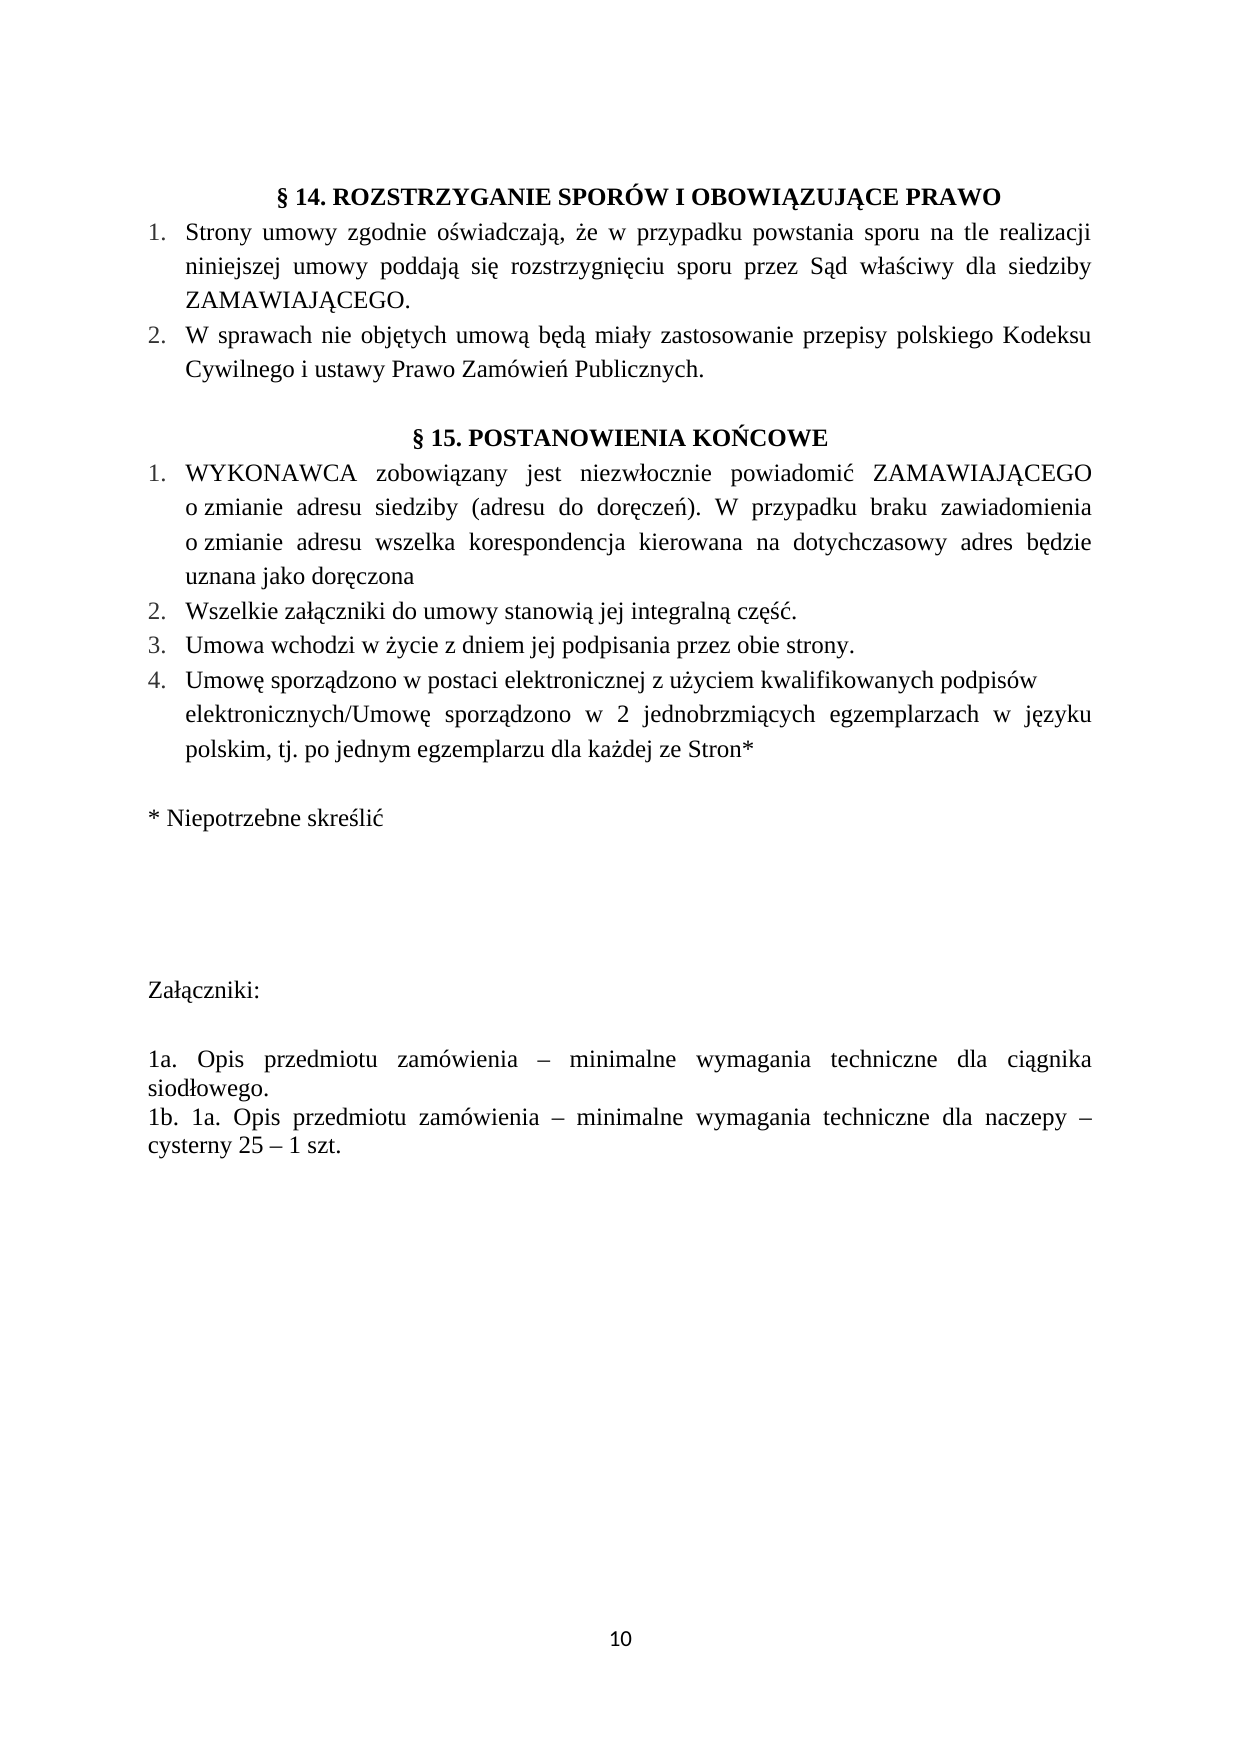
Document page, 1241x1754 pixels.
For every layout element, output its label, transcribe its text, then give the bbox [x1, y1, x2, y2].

text Załączniki: [148, 975, 1093, 1004]
list Umowa wchodzi w życie z dniem jej podpisania przez obie strony. [148, 630, 1093, 659]
list Strony umowy zgodnie oświadczają, że w przypadku powstania sporu na tle realizacji niniejszej umowy poddają się rozstrzygnięciu sporu przez Sąd właściwy dla siedziby ZAMAWIAJĄCEGO. [148, 217, 1093, 314]
text § 15. POSTANOWIENIA KOŃCOWE [148, 423, 1093, 452]
list Wszelkie załączniki do umowy stanowią jej integralną część. [148, 596, 1093, 624]
list WYKONAWCA zobowiązany jest niezwłocznie powiadomić ZAMAWIAJĄCEGO o zmianie adresu siedziby (adresu do doręczeń). W przypadku braku zawiadomienia o zmianie adresu wszelka korespondencja kierowana na dotychczasowy adres będzie uznana jako doręczona [148, 458, 1093, 590]
list Umowę sporządzono w postaci elektronicznej z użyciem kwalifikowanych podpisów [148, 665, 1093, 693]
list § 14. ROZSTRZYGANIE SPORÓW I OBOWIĄZUJĄCE PRAWO [185, 182, 1093, 211]
text 1b. 1a. Opis przedmiotu zamówienia – minimalne wymagania techniczne dla naczepy – cysterny 25 – 1 szt. [148, 1102, 1093, 1159]
text 1a. Opis przedmiotu zamówienia – minimalne wymagania techniczne dla ciągnika siodłowego. [148, 1044, 1093, 1102]
list * Niepotrzebne skreślić [148, 803, 1093, 831]
list W sprawach nie objętych umową będą miały zastosowanie przepisy polskiego Kodeksu Cywilnego i ustawy Prawo Zamówień Publicznych. [148, 320, 1093, 383]
list elektronicznych/Umowę sporządzono w 2 jednobrzmiących egzemplarzach w języku polskim, tj. po jednym egzemplarzu dla każdej ze Stron* [185, 699, 1093, 762]
